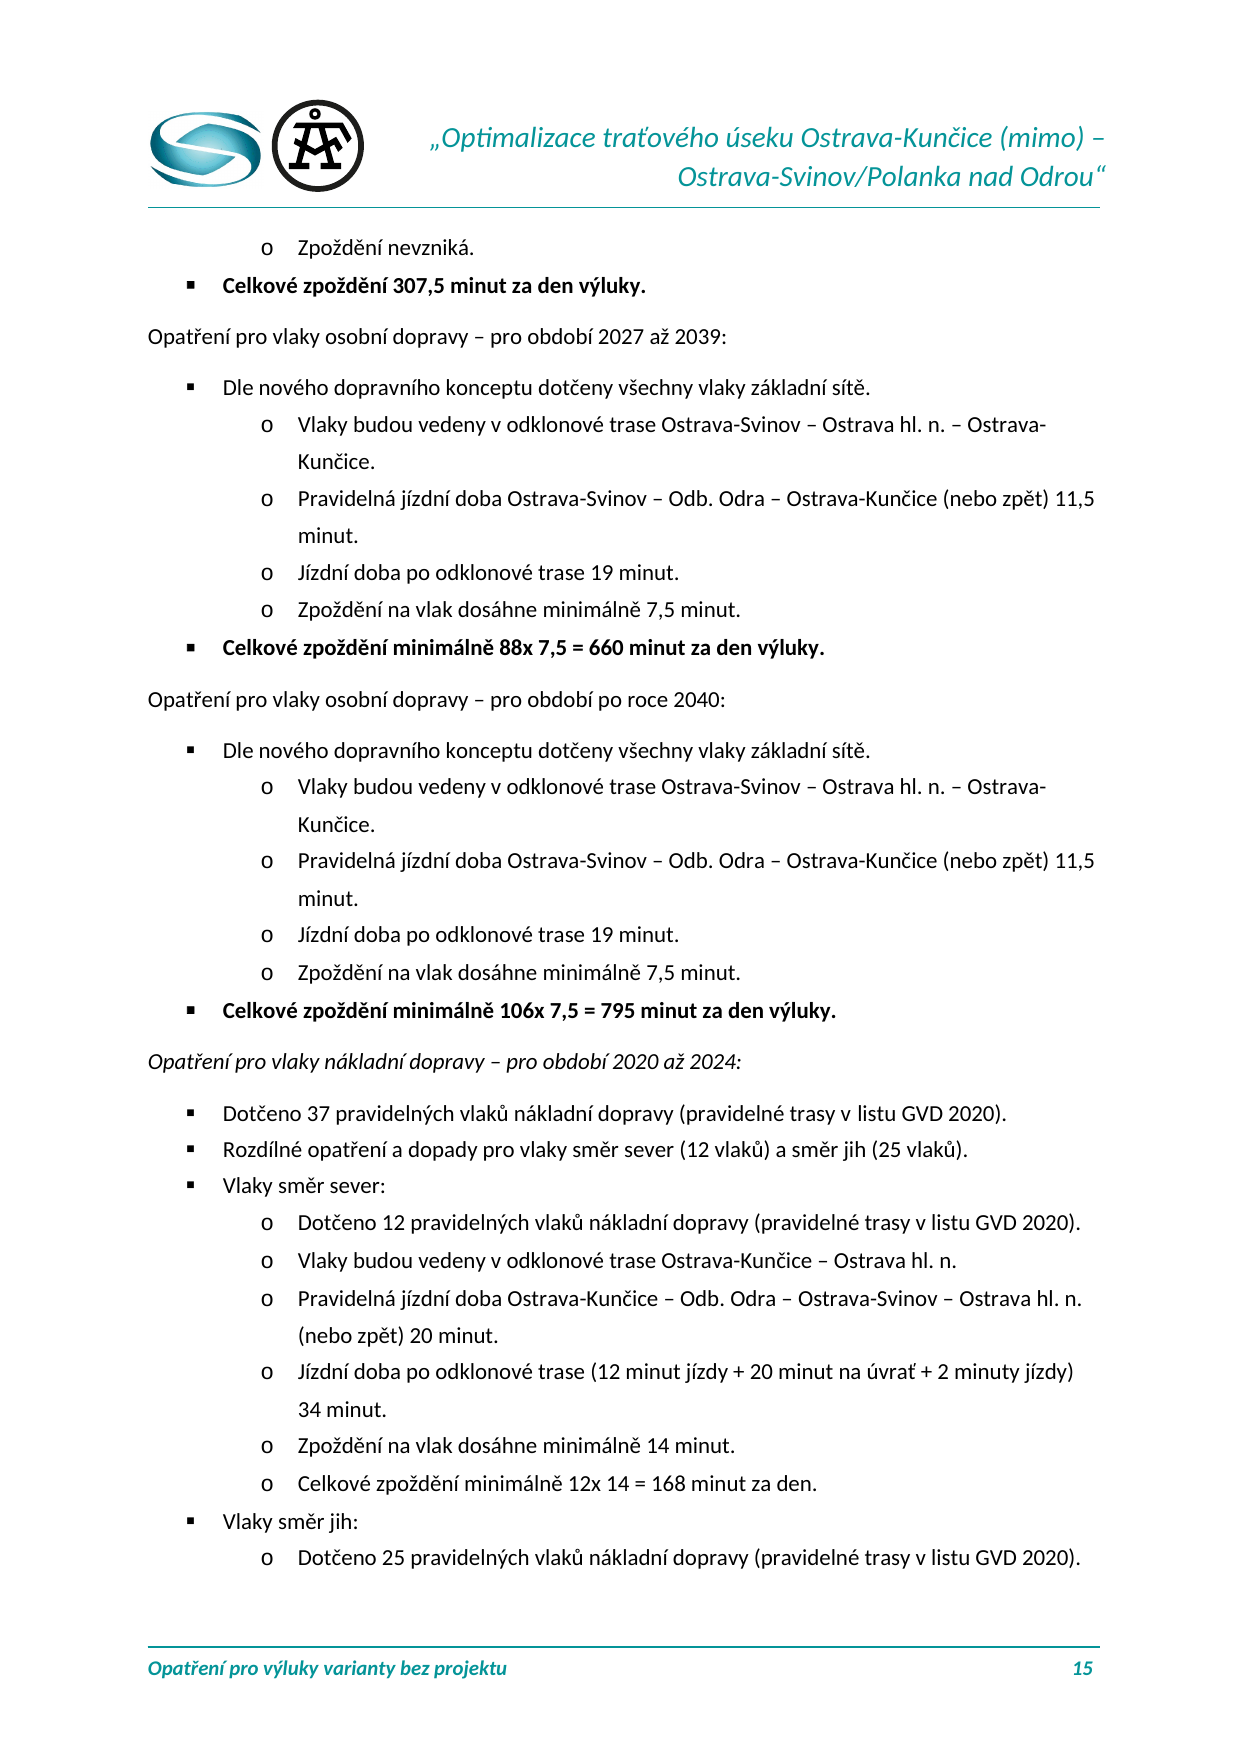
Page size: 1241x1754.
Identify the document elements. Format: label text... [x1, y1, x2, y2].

list Dotčeno 37 pravidelných vlaků nákladní dopravy (pravidelné trasy v listu GVD 2020). [185, 1099, 1100, 1127]
list Vlaky budou vedeny v odklonové trase Ostrava-Kunčice – Ostrava hl. n. [260, 1246, 1100, 1275]
list Vlaky budou vedeny v odklonové trase Ostrava-Svinov – Ostrava hl. n. – Ostrava-Kunčice. [260, 410, 1100, 475]
list Vlaky budou vedeny v odklonové trase Ostrava-Svinov – Ostrava hl. n. – Ostrava-Kunčice. [260, 772, 1100, 838]
list Celkové zpoždění minimálně 12x 14 = 168 minut za den. [260, 1469, 1100, 1498]
list Pravidelná jízdní doba Ostrava-Svinov – Odb. Odra – Ostrava-Kunčice (nebo zpět) 11,5 minut. [260, 484, 1100, 549]
list Rozdílné opatření a dopady pro vlaky směr sever (12 vlaků) a směr jih (25 vlaků). [185, 1135, 1100, 1163]
text Opatření pro vlaky osobní dopravy – pro období 2027 až 2039: [148, 322, 1100, 350]
text Opatření pro vlaky osobní dopravy – pro období po roce 2040: [148, 685, 1100, 713]
list Jízdní doba po odklonové trase 19 minut. [260, 558, 1100, 587]
list Jízdní doba po odklonové trase 19 minut. [260, 920, 1100, 949]
list Dotčeno 12 pravidelných vlaků nákladní dopravy (pravidelné trasy v listu GVD 2020). [260, 1208, 1100, 1237]
text Opatření pro vlaky nákladní dopravy – pro období 2020 až 2024: [148, 1047, 1100, 1075]
list Zpoždění na vlak dosáhne minimálně 7,5 minut. [260, 596, 1100, 625]
list Vlaky směr jih: [185, 1507, 1100, 1535]
list Dle nového dopravního konceptu dotčeny všechny vlaky základní sítě. [185, 373, 1100, 402]
list Celkové zpoždění minimálně 88x 7,5 = 660 minut za den výluky. [185, 633, 1100, 661]
list Celkové zpoždění minimálně 106x 7,5 = 795 minut za den výluky. [185, 996, 1100, 1024]
list Pravidelná jízdní doba Ostrava-Svinov – Odb. Odra – Ostrava-Kunčice (nebo zpět) 11,5 minut. [260, 846, 1100, 912]
list Zpoždění na vlak dosáhne minimálně 7,5 minut. [260, 958, 1100, 987]
picture [147, 111, 264, 189]
list Dotčeno 25 pravidelných vlaků nákladní dopravy (pravidelné trasy v listu GVD 2020). [260, 1543, 1100, 1573]
list Zpoždění nevzniká. [260, 233, 1100, 262]
list Pravidelná jízdní doba Ostrava-Kunčice – Odb. Odra – Ostrava-Svinov – Ostrava hl. n. (nebo zpět) 20 minut. [260, 1284, 1100, 1349]
list Celkové zpoždění 307,5 minut za den výluky. [185, 271, 1100, 299]
list Vlaky směr sever: [185, 1171, 1100, 1199]
list Dle nového dopravního konceptu dotčeny všechny vlaky základní sítě. [185, 736, 1100, 764]
list Zpoždění na vlak dosáhne minimálně 14 minut. [260, 1431, 1100, 1461]
list Jízdní doba po odklonové trase (12 minut jízdy + 20 minut na úvrať + 2 minuty jízdy) 34 minut. [260, 1357, 1100, 1423]
